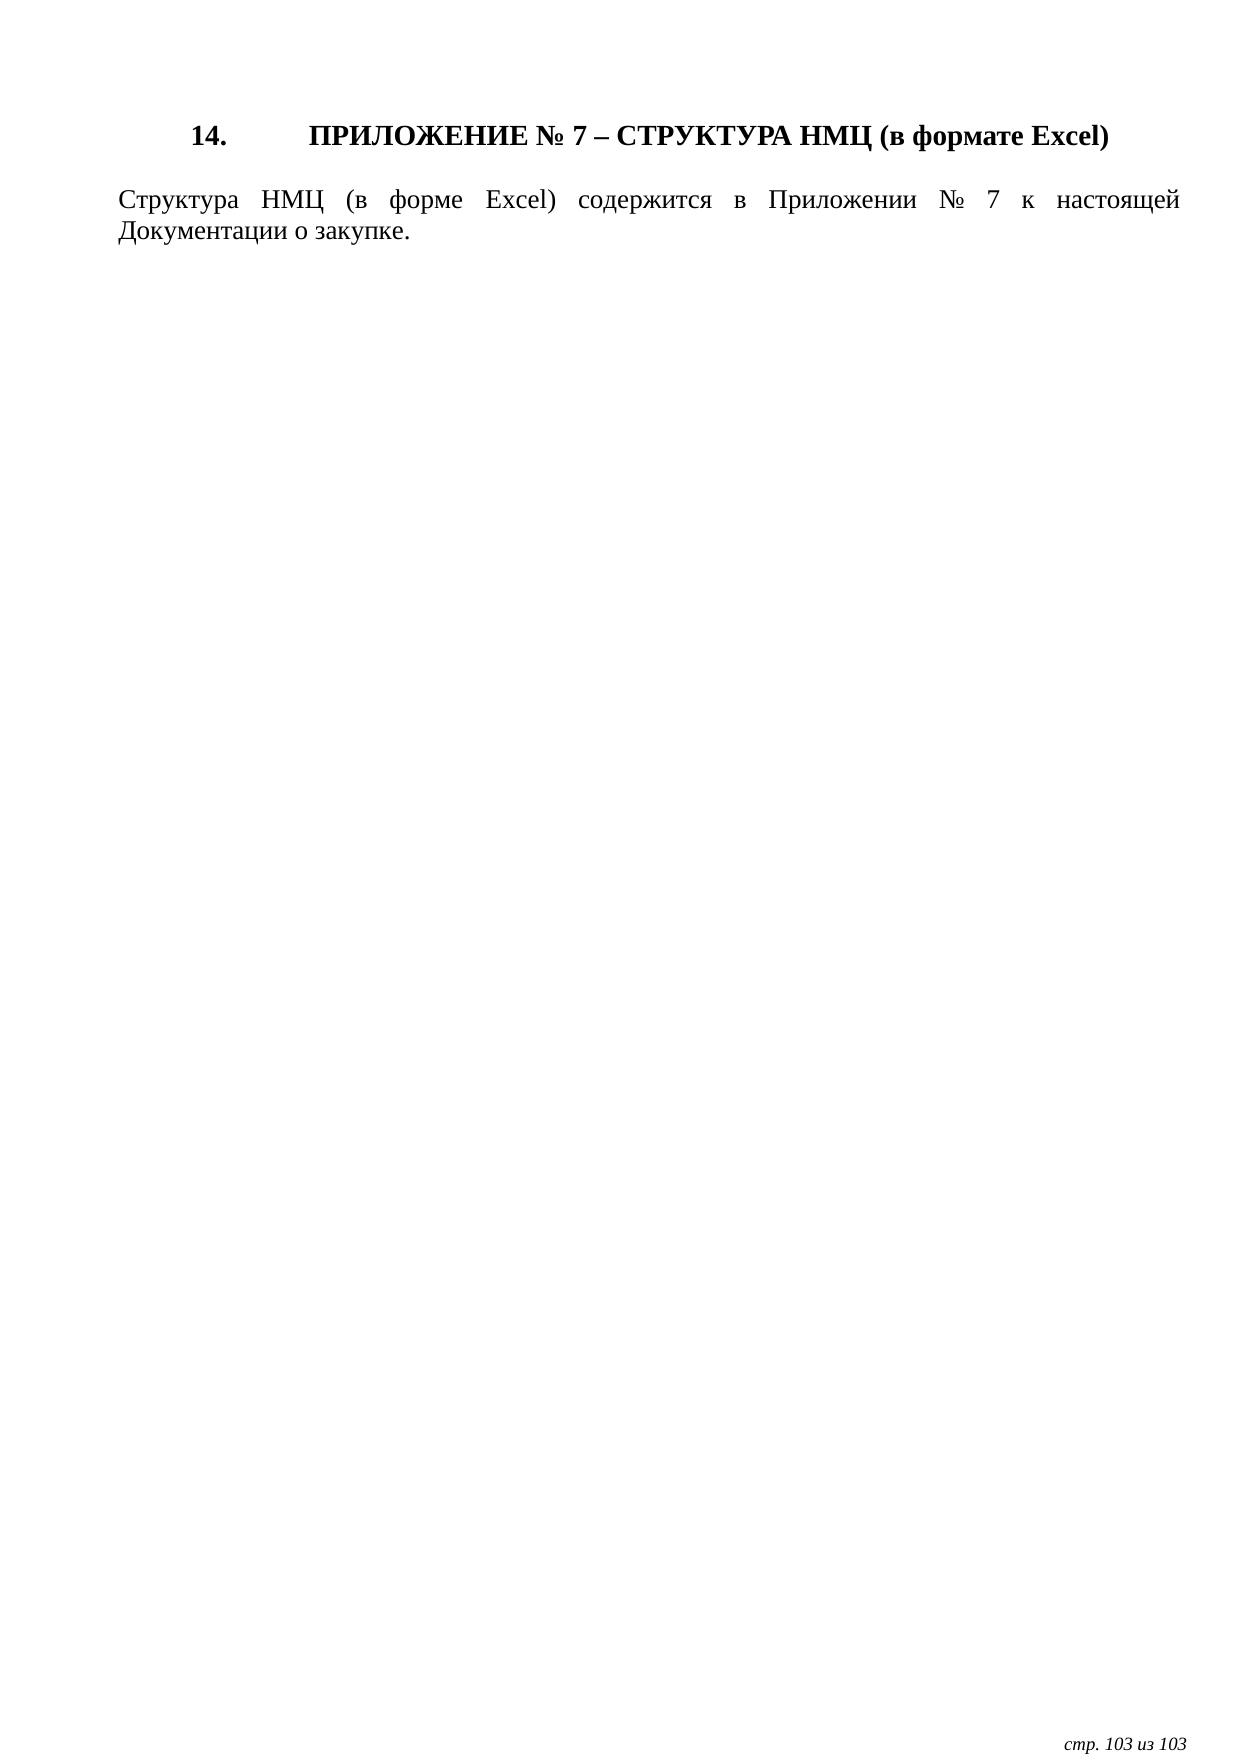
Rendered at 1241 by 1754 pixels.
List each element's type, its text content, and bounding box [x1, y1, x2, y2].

subtitle ПРИЛОЖЕНИЕ № 7 – СТРУКТУРА НМЦ (в формате Excel) [118, 118, 1181, 152]
text Структура НМЦ (в форме Excel) содержится в Приложении № 7 к настоящей Документации о закупке. [118, 183, 1181, 245]
